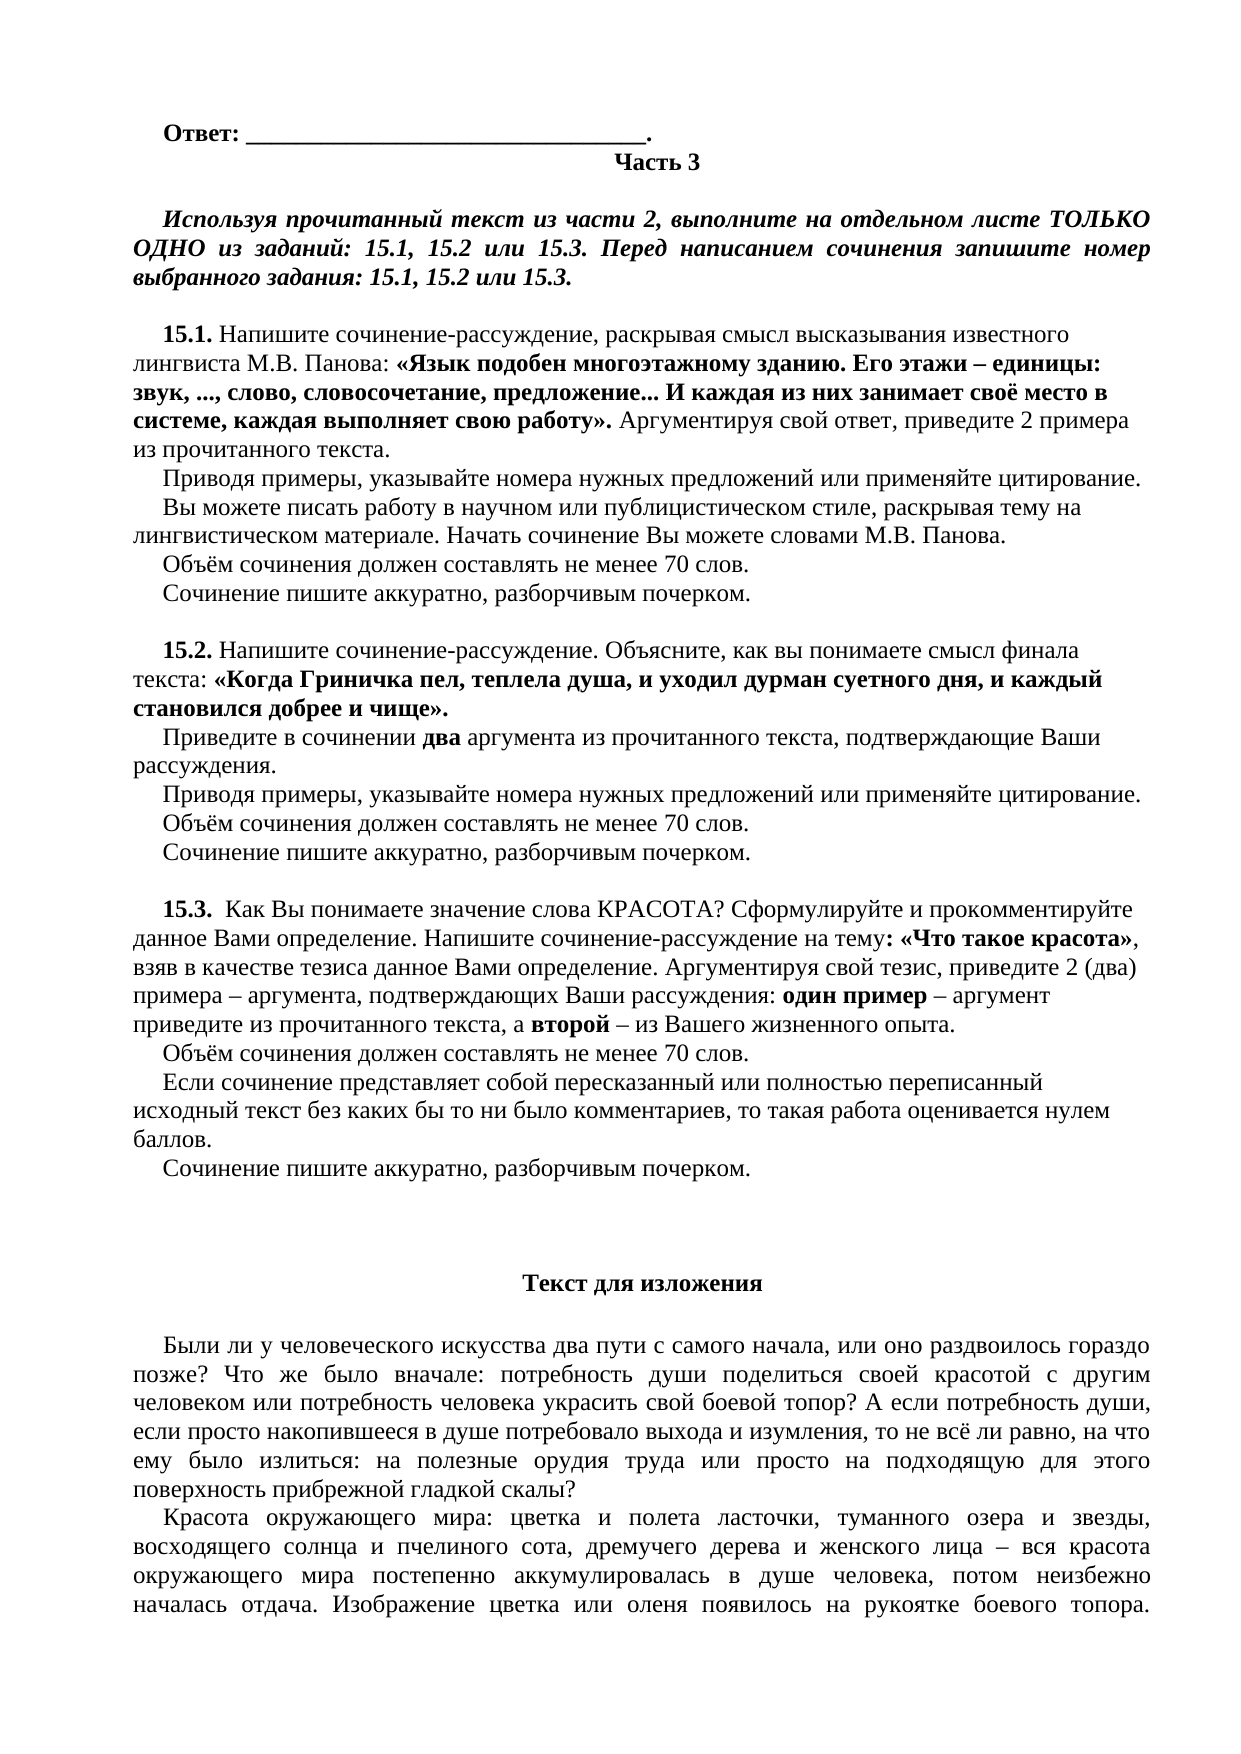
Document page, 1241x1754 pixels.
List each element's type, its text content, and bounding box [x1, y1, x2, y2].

text Сочинение пишите аккуратно, разборчивым почерком. [133, 578, 1152, 607]
text Объём сочинения должен составлять не менее 70 слов. [133, 1038, 1152, 1067]
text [133, 1502, 1152, 1617]
text 15.1. Напишите сочинение-рассуждение, раскрывая смысл высказывания известного лингвиста М.В. Панова: «Язык подобен многоэтажному зданию. Его этажи – единицы: звук, ..., слово, словосочетание, предложение... И каждая из них занимает своё место в системе, каждая выполняет свою работу». Аргументируя свой ответ, приведите 2 примера из прочитанного текста. [133, 319, 1152, 463]
text Объём сочинения должен составлять не менее 70 слов. [133, 549, 1152, 578]
text 15.3. Как Вы понимаете значение слова КРАСОТА? Сформулируйте и прокомментируйте данное Вами определение. Напишите сочинение-рассуждение на тему: «Что такое красота», взяв в качестве тезиса данное Вами определение. Аргументируя свой тезис, приведите 2 (два) примера – аргумента, подтверждающих Ваши рассуждения: один пример – аргумент приведите из прочитанного текста, а второй – из Вашего жизненного опыта. [133, 894, 1152, 1038]
text Приводя примеры, указывайте номера нужных предложений или применяйте цитирование. [133, 463, 1152, 492]
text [133, 118, 1152, 147]
text Вы можете писать работу в научном или публицистическом стиле, раскрывая тему на лингвистическом материале. Начать сочинение Вы можете словами М.В. Панова. [133, 492, 1152, 549]
text Приводя примеры, указывайте номера нужных предложений или применяйте цитирование. [133, 779, 1152, 808]
text Сочинение пишите аккуратно, разборчивым почерком. [133, 837, 1152, 866]
text Текст для изложения [133, 1268, 1152, 1297]
text Сочинение пишите аккуратно, разборчивым почерком. [133, 1153, 1152, 1182]
text Если сочинение представляет собой пересказанный или полностью переписанный исходный текст без каких бы то ни было комментариев, то такая работа оценивается нулем баллов. [133, 1067, 1152, 1153]
text 15.2. Напишите сочинение-рассуждение. Объясните, как вы понимаете смысл финала текста: «Когда Гриничка пел, теплела душа, и уходил дурман суетного дня, и каждый становился добрее и чище». [133, 636, 1152, 722]
text Используя прочитанный текст из части 2, выполните на отдельном листе ТОЛЬКО ОДНО из заданий: 15.1, 15.2 или 15.3. Перед написанием сочинения запишите номер выбранного задания: 15.1, 15.2 или 15.3. [133, 204, 1152, 291]
text Часть 3 [133, 147, 1152, 176]
text Были ли у человеческого искусства два пути с самого начала, или оно раздвоилось гораздо позже? Что же было вначале: потребность души поделиться своей красотой с другим человеком или потребность человека украсить свой боевой топор? А если потребность души, если просто накопившееся в душе потребовало выхода и изумления, то не всё ли равно, на что ему было излиться: на полезные орудия труда или просто на подходящую для этого поверхность прибрежной гладкой скалы? [133, 1330, 1152, 1502]
text Объём сочинения должен составлять не менее 70 слов. [133, 808, 1152, 837]
text Приведите в сочинении два аргумента из прочитанного текста, подтверждающие Ваши рассуждения. [133, 722, 1152, 779]
